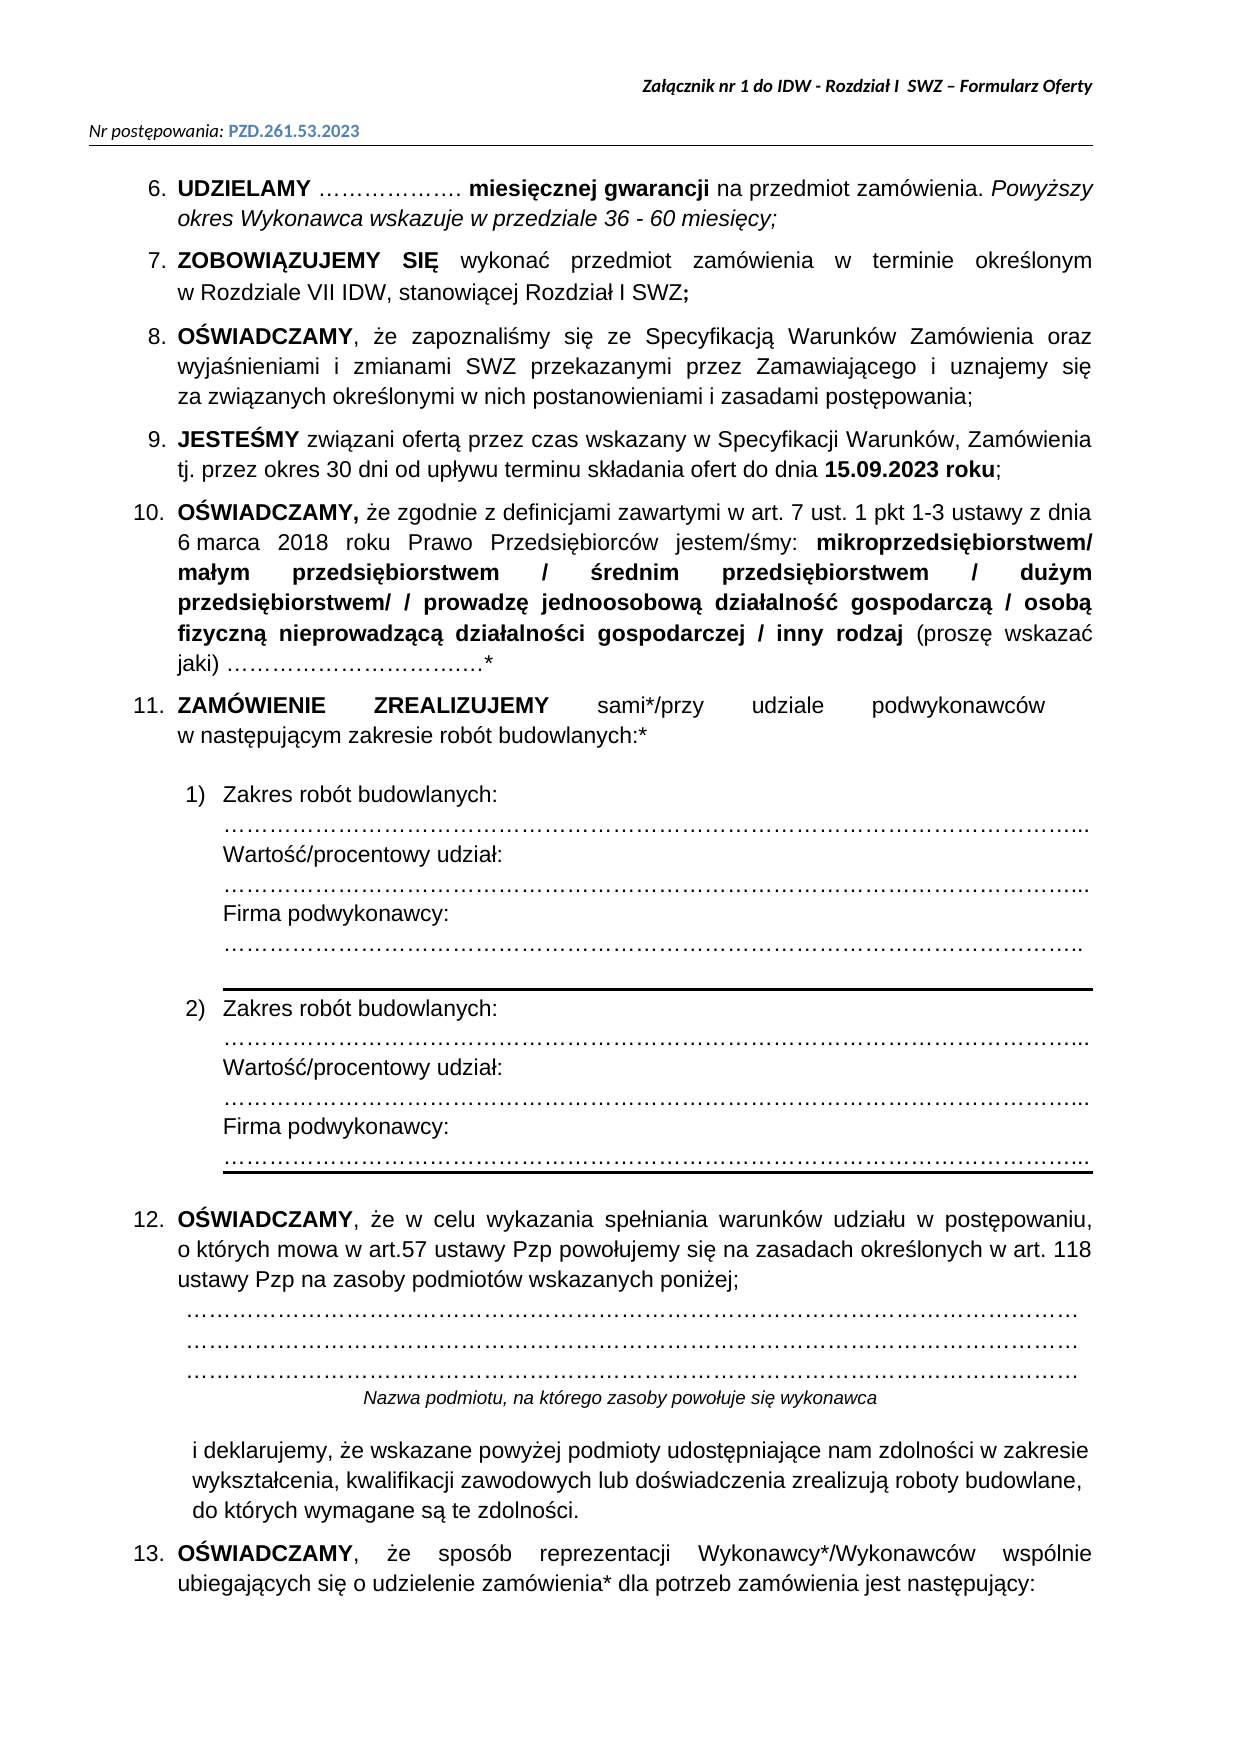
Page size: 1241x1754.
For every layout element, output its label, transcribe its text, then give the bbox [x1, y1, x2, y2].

text ………………………………………………………………………………………………….. [223, 930, 1093, 956]
text Firma podwykonawcy: [223, 900, 1093, 927]
list ZOBOWIĄZUJEMY SIĘ wykonać przedmiot zamówienia w terminie określonym w Rozdziale VII IDW, stanowiącej Rozdział I SWZ; [148, 247, 1093, 306]
text …………………………………………………………………………………………………... [223, 1143, 1093, 1171]
text …………………………………………………………………………………………………... [223, 1024, 1093, 1051]
list OŚWIADCZAMY, że sposób reprezentacji Wykonawcy*/Wykonawców wspólnie ubiegających się o udzielenie zamówienia* dla potrzeb zamówienia jest następujący: [133, 1540, 1093, 1596]
list Zakres robót budowlanych: [185, 781, 1093, 808]
list OŚWIADCZAMY, że zapoznaliśmy się ze Specyfikacją Warunków Zamówienia oraz wyjaśnieniami i zmianami SWZ przekazanymi przez Zamawiającego i uznajemy się za związanych określonymi w nich postanowieniami i zasadami postępowania; [148, 323, 1093, 409]
text …………………………………………………………………………………………………... [223, 1083, 1093, 1110]
text Firma podwykonawcy: [223, 1113, 1093, 1139]
list UDZIELAMY ………………. miesięcznej gwarancji na przedmiot zamówienia. Powyższy okres Wykonawca wskazuje w przedziale 36 - 60 miesięcy; [148, 174, 1093, 231]
list ZAMÓWIENIE ZREALIZUJEMY sami*/przy udziale podwykonawców w następującym zakresie robót budowlanych:* [133, 692, 1093, 748]
text …………………………………………………………………………………………………... [223, 871, 1093, 897]
list OŚWIADCZAMY, że zgodnie z definicjami zawartymi w art. 7 ust. 1 pkt 1-3 ustawy z dnia 6 marca 2018 roku Prawo Przedsiębiorców jestem/śmy: mikroprzedsiębiorstwem/ małym przedsiębiorstwem / średnim przedsiębiorstwem / dużym przedsiębiorstwem/ / prowadzę jednoosobową działalność gospodarczą / osobą fizyczną nieprowadzącą działalności gospodarczej / inny rodzaj (proszę wskazać jaki) ………………………….…* [133, 499, 1093, 676]
list JESTEŚMY związani ofertą przez czas wskazany w Specyfikacji Warunków, Zamówienia tj. przez okres 30 dni od upływu terminu składania ofert do dnia 15.09.2023 roku; [148, 426, 1093, 482]
list ……………………………………………………………………………………………………………………………………………………………………………………………………………………………………………………………………………………………………………………… [185, 1296, 1093, 1383]
text Nazwa podmiotu, na którego zasoby powołuje się wykonawca [148, 1387, 1093, 1409]
text Wartość/procentowy udział: [223, 1054, 1093, 1080]
text …………………………………………………………………………………………………... [223, 811, 1093, 837]
list OŚWIADCZAMY, że w celu wykazania spełniania warunków udziału w postępowaniu, o których mowa w art.57 ustawy Pzp powołujemy się na zasadach określonych w art. 118 ustawy Pzp na zasoby podmiotów wskazanych poniżej; [133, 1206, 1093, 1293]
list Zakres robót budowlanych: [185, 994, 1093, 1021]
text i deklarujemy, że wskazane powyżej podmioty udostępniające nam zdolności w zakresie wykształcenia, kwalifikacji zawodowych lub doświadczenia zrealizują roboty budowlane, do których wymagane są te zdolności. [192, 1437, 1093, 1523]
text Wartość/procentowy udział: [223, 841, 1093, 867]
